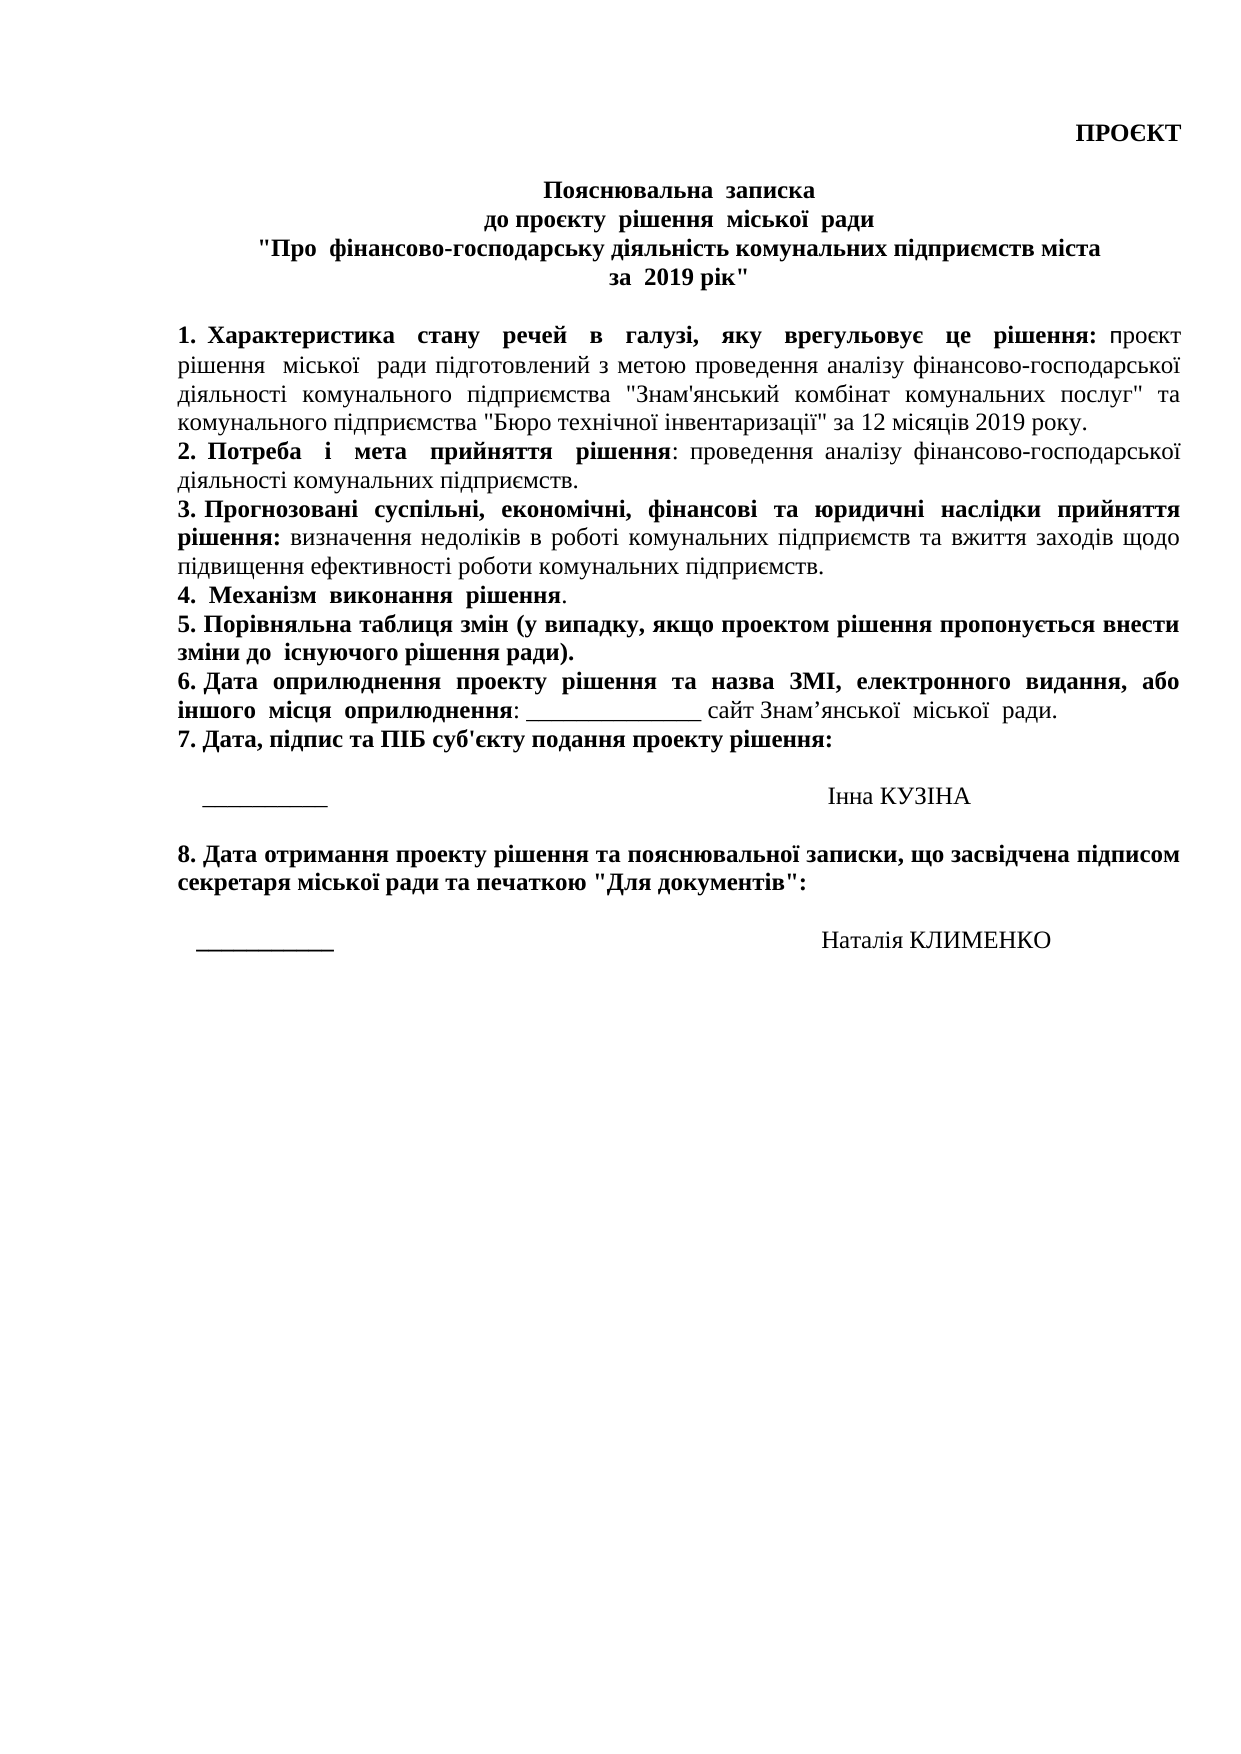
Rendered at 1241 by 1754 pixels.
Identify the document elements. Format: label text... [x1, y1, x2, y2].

text __________ Інна КУЗІНА [202, 781, 1181, 810]
text 6. Дата оприлюднення проекту рішення та назва ЗМІ, електронного видання, або іншого місця оприлюднення: ______________ сайт Знам’янської міської ради. [177, 666, 1181, 724]
text Пояснювальна записка [177, 176, 1181, 204]
text 5. Порівняльна таблиця змін (у випадку, якщо проектом рішення пропонується внести зміни до існуючого рішення ради). [177, 609, 1181, 666]
text до проєкту рішення міської ради [177, 204, 1181, 233]
title ПРОЄКТ [177, 118, 1181, 147]
title ___________ Наталія КЛИМЕНКО [177, 925, 1181, 954]
text "Про фінансово-господарську діяльність комунальних підприємств міста [177, 233, 1181, 262]
text за 2019 рік" [177, 262, 1181, 291]
text 3. Прогнозовані суспільні, економічні, фінансові та юридичні наслідки прийняття рішення: визначення недоліків в роботі комунальних підприємств та вжиття заходів щодо підвищення ефективності роботи комунальних підприємств. [177, 494, 1181, 580]
text 2. Потреба і мета прийняття рішення: проведення аналізу фінансово-господарської діяльності комунальних підприємств. [177, 436, 1181, 494]
text 7. Дата, підпис та ПІБ суб'єкту подання проекту рішення: [177, 724, 1181, 752]
text 4. Механізм виконання рішення. [177, 580, 1181, 609]
text 1. Характеристика стану речей в галузі, яку врегульовує це рішення: проєкт рішення міської ради підготовлений з метою проведення аналізу фінансово-господарської діяльності комунального підприємства "Знам'янський комбінат комунальних послуг" та комунального підприємства "Бюро технічної інвентаризації" за 12 місяців 2019 року. [177, 319, 1181, 436]
text 8. Дата отримання проекту рішення та пояснювальної записки, що засвідчена підписом секретаря міської ради та печаткою "Для документів": [177, 839, 1181, 896]
